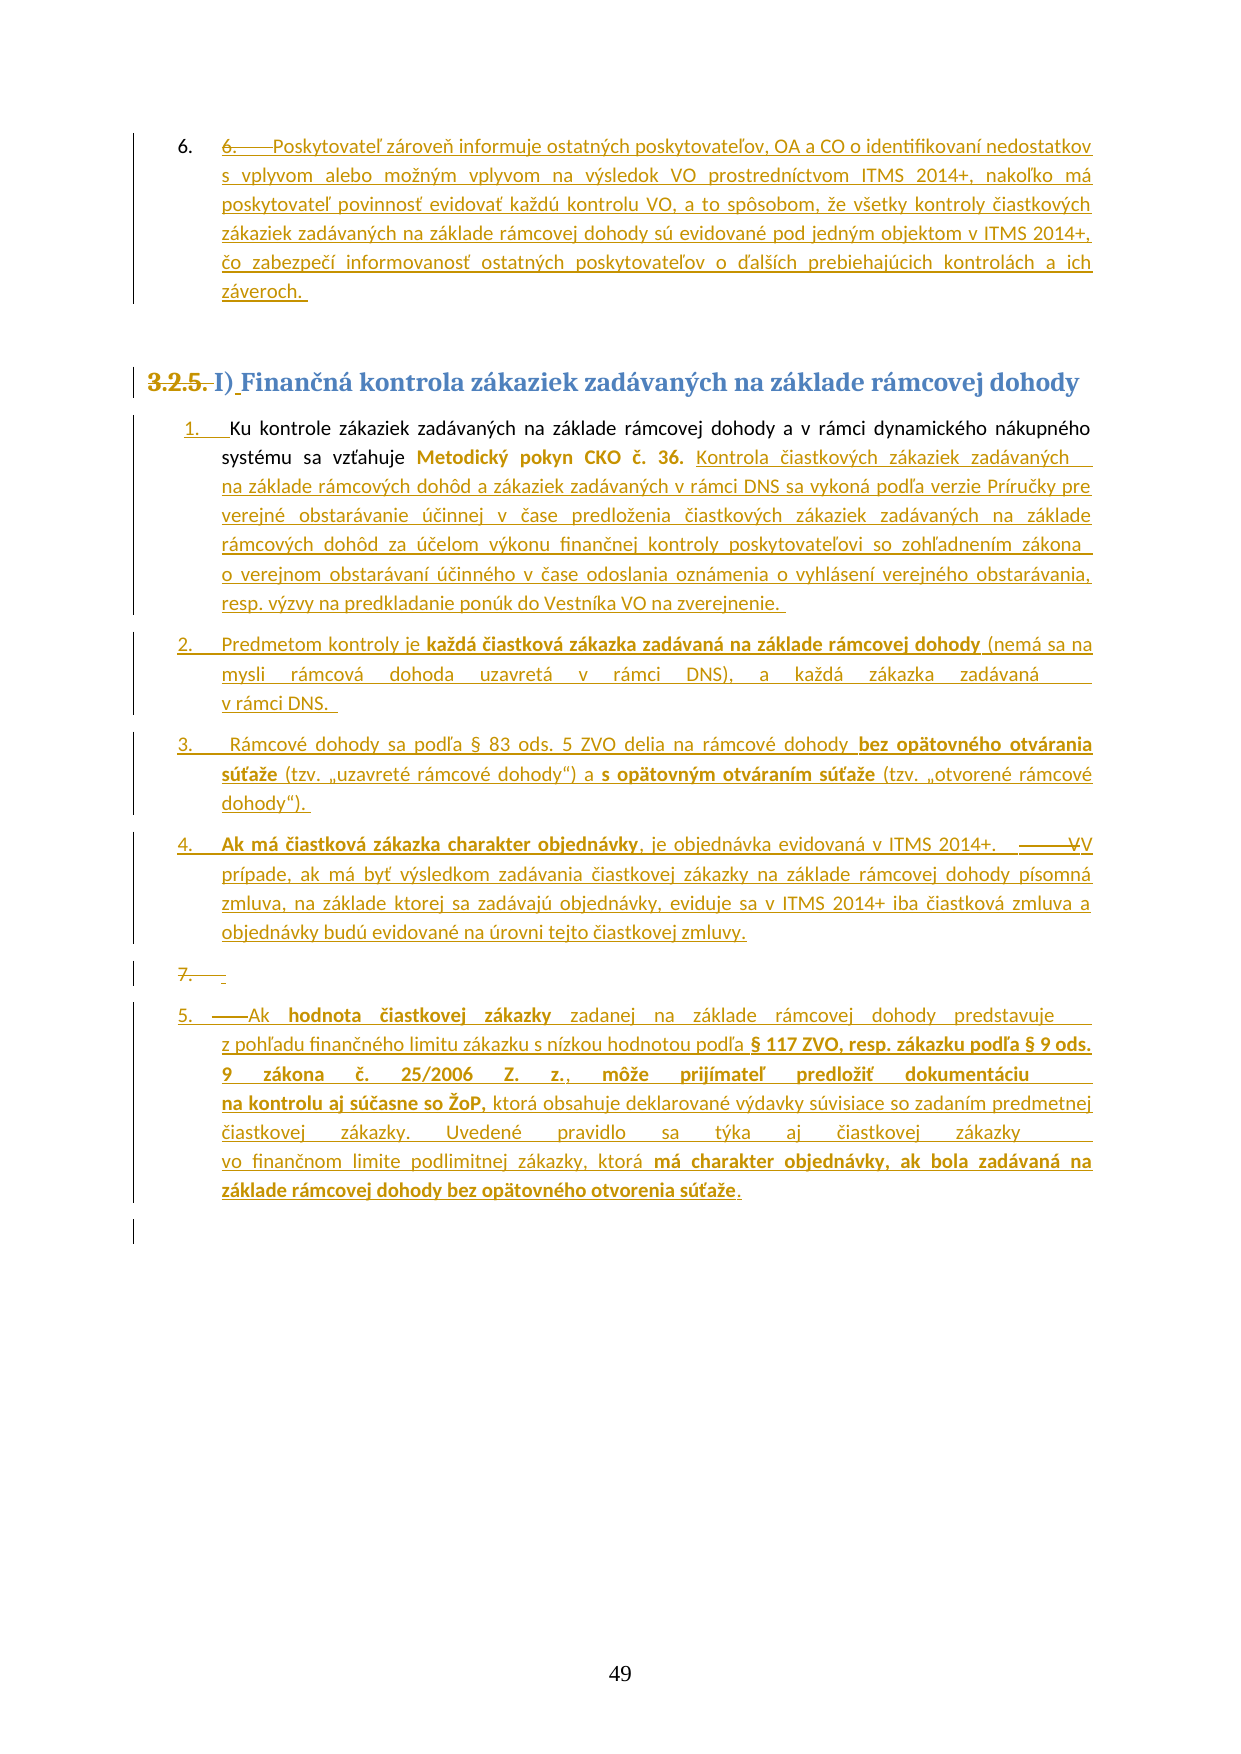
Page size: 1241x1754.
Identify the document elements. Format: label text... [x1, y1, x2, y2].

subtitle I)Finančná kontrola zákaziek zadávaných na základe rámcovej dohody [148, 367, 1093, 398]
list Ku kontrole zákaziek zadávaných na základe rámcovej dohody a v rámci dynamického nákupného systému sa vzťahuje Metodický pokyn CKO č. 36. [184, 415, 1093, 615]
